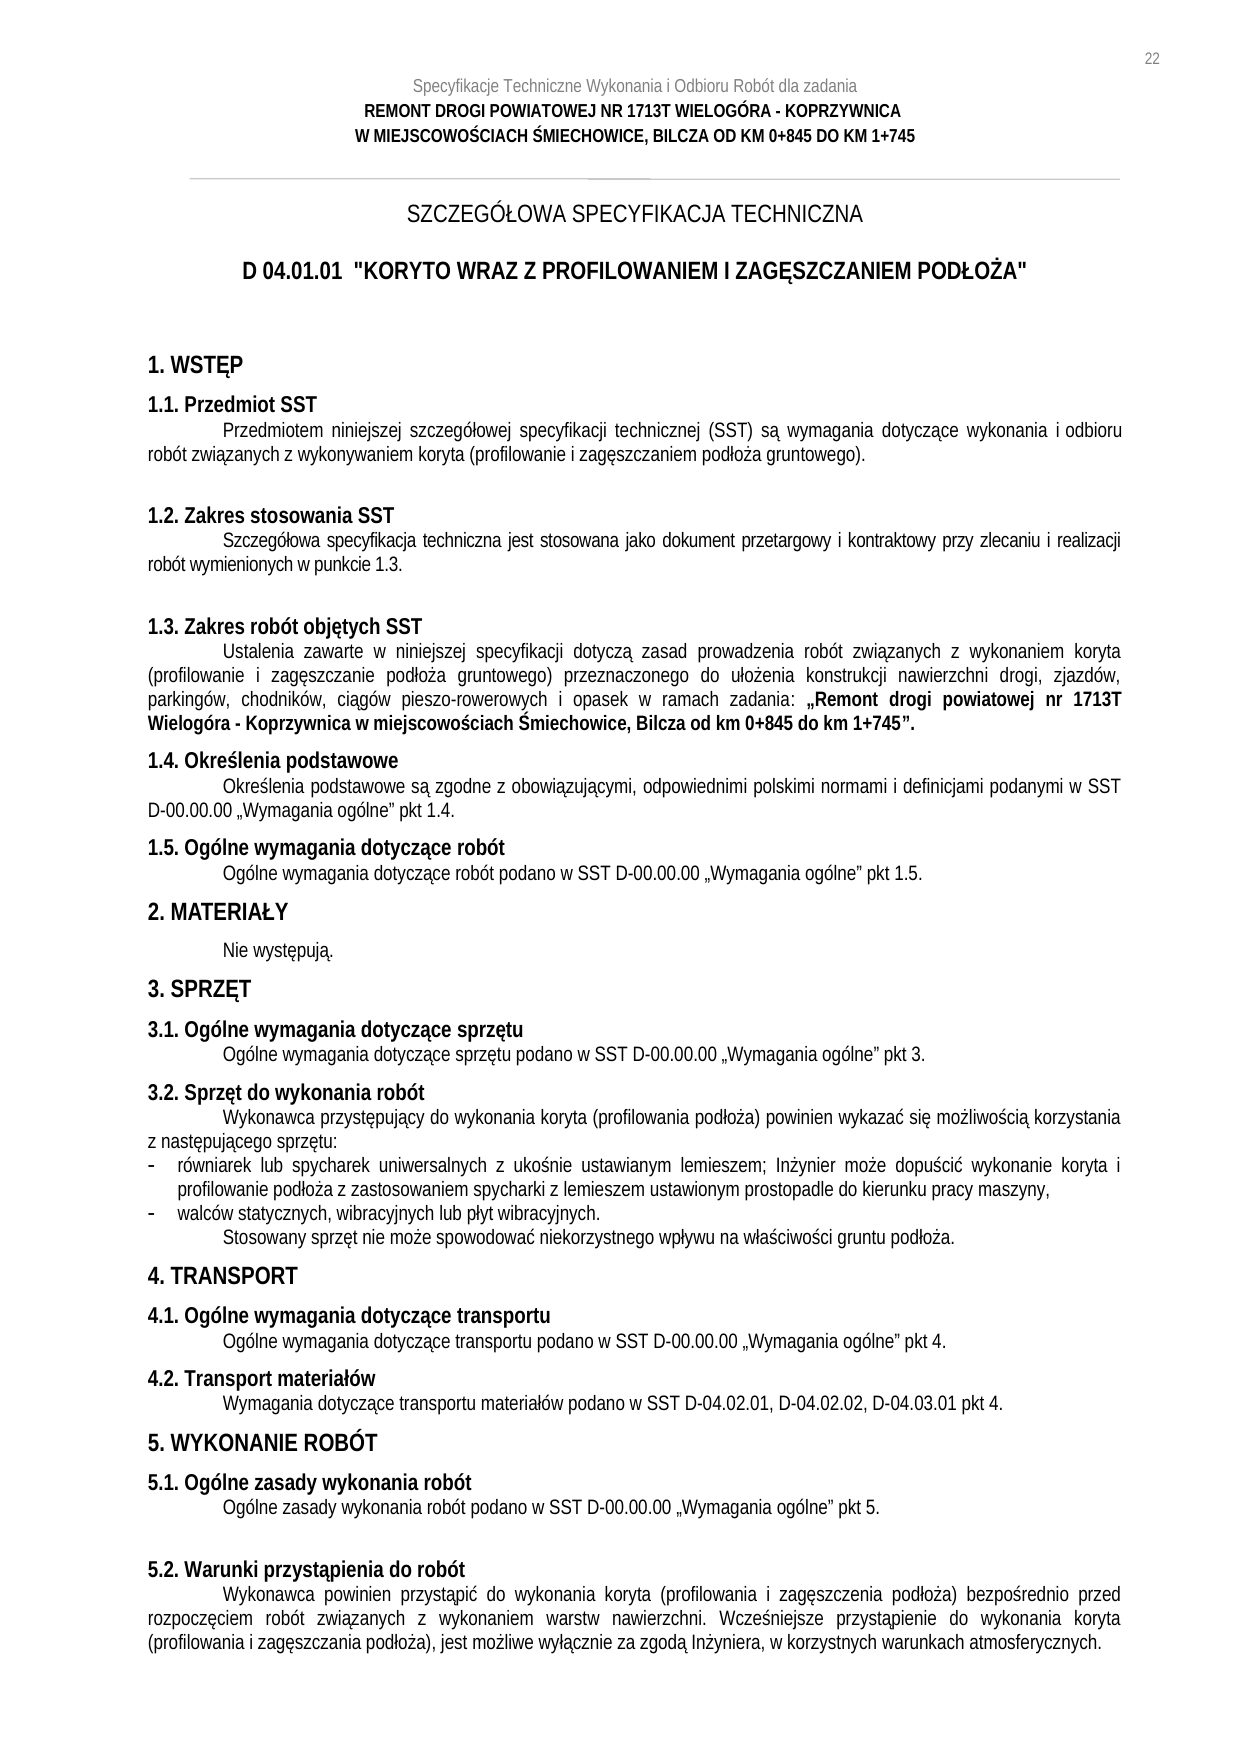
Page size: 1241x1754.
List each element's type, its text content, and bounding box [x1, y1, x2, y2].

subtitle 2. materiały [148, 897, 1122, 926]
subtitle 1. WSTĘP [148, 350, 1122, 379]
text Wykonawca przystępujący do wykonania koryta (profilowania podłoża) powinien wykazać się możliwością korzystania z następującego sprzętu: [148, 1105, 1122, 1153]
subtitle 5. wykonanie robót [148, 1428, 1122, 1456]
list walców statycznych, wibracyjnych lub płyt wibracyjnych. [148, 1201, 1122, 1224]
subtitle 1.1. Przedmiot SST [148, 391, 1122, 417]
text Wykonawca powinien przystąpić do wykonania koryta (profilowania i zagęszczenia podłoża) bezpośrednio przed rozpoczęciem robót związanych z wykonaniem warstw nawierzchni. Wcześniejsze przystąpienie do wykonania koryta (profilowania i zagęszczania podłoża), jest możliwe wyłącznie za zgodą Inżyniera, w korzystnych warunkach atmosferycznych. [148, 1582, 1122, 1654]
subtitle 3.2. Sprzęt do wykonania robót [148, 1078, 1122, 1105]
subtitle 5.1. Ogólne zasady wykonania robót [148, 1469, 1122, 1495]
subtitle 3.1. Ogólne wymagania dotyczące sprzętu [148, 1016, 1122, 1042]
text Nie występują. [148, 938, 1122, 962]
text Wymagania dotyczące transportu materiałów podano w SST D-04.02.01, D-04.02.02, D-04.03.01 pkt 4. [148, 1391, 1122, 1415]
text Ogólne wymagania dotyczące transportu podano w SST D-00.00.00 „Wymagania ogólne” pkt 4. [148, 1328, 1122, 1352]
subtitle 1.5. Ogólne wymagania dotyczące robót [148, 834, 1122, 860]
subtitle 4. transport [148, 1261, 1122, 1290]
text Ustalenia zawarte w niniejszej specyfikacji dotyczą zasad prowadzenia robót związanych z wykonaniem koryta (profilowanie i zagęszczanie podłoża gruntowego) przeznaczonego do ułożenia konstrukcji nawierzchni drogi, zjazdów, parkingów, chodników, ciągów pieszo-rowerowych i opasek w ramach zadania: „Remont drogi powiatowej nr 1713T Wielogóra - Koprzywnica w miejscowościach Śmiechowice, Bilcza od km 0+845 do km 1+745”. [148, 639, 1122, 735]
subtitle 3. sprzęt [148, 974, 1122, 1003]
text Określenia podstawowe są zgodne z obowiązującymi, odpowiednimi polskimi normami i definicjami podanymi w SST D-00.00.00 „Wymagania ogólne” pkt 1.4. [148, 774, 1122, 822]
text Przedmiotem niniejszej szczegółowej specyfikacji technicznej (SST) są wymagania dotyczące wykonania i odbioru robót związanych z wykonywaniem koryta (profilowanie i zagęszczaniem podłoża gruntowego). [148, 417, 1122, 465]
text SZCZEGÓŁOWA SPECYFIKACJA TECHNICZNA [148, 199, 1122, 228]
subtitle 4.2. Transport materiałów [148, 1365, 1122, 1391]
text Stosowany sprzęt nie może spowodować niekorzystnego wpływu na właściwości gruntu podłoża. [148, 1224, 1122, 1248]
subtitle 1.3. Zakres robót objętych SST [148, 613, 1122, 639]
text D 04.01.01 "KORYTO WRAZ Z PROFILOWANIEM I ZAGĘSZCZANIEM PODŁOŻA" [148, 256, 1122, 285]
subtitle 4.1. Ogólne wymagania dotyczące transportu [148, 1302, 1122, 1328]
text Szczegółowa specyfikacja techniczna jest stosowana jako dokument przetargowy i kontraktowy przy zlecaniu i realizacji robót wymienionych w punkcie 1.3. [148, 528, 1122, 576]
subtitle 1.4. Określenia podstawowe [148, 747, 1122, 774]
subtitle 5.2. Warunki przystąpienia do robót [148, 1556, 1122, 1582]
text Ogólne zasady wykonania robót podano w SST D-00.00.00 „Wymagania ogólne” pkt 5. [148, 1495, 1122, 1519]
text Ogólne wymagania dotyczące robót podano w SST D-00.00.00 „Wymagania ogólne” pkt 1.5. [148, 860, 1122, 884]
text Ogólne wymagania dotyczące sprzętu podano w SST D-00.00.00 „Wymagania ogólne” pkt 3. [148, 1042, 1122, 1066]
list równiarek lub spycharek uniwersalnych z ukośnie ustawianym lemieszem; Inżynier może dopuścić wykonanie koryta i profilowanie podłoża z zastosowaniem spycharki z lemieszem ustawionym prostopadle do kierunku pracy maszyny, [148, 1153, 1122, 1201]
subtitle 1.2. Zakres stosowania SST [148, 502, 1122, 528]
